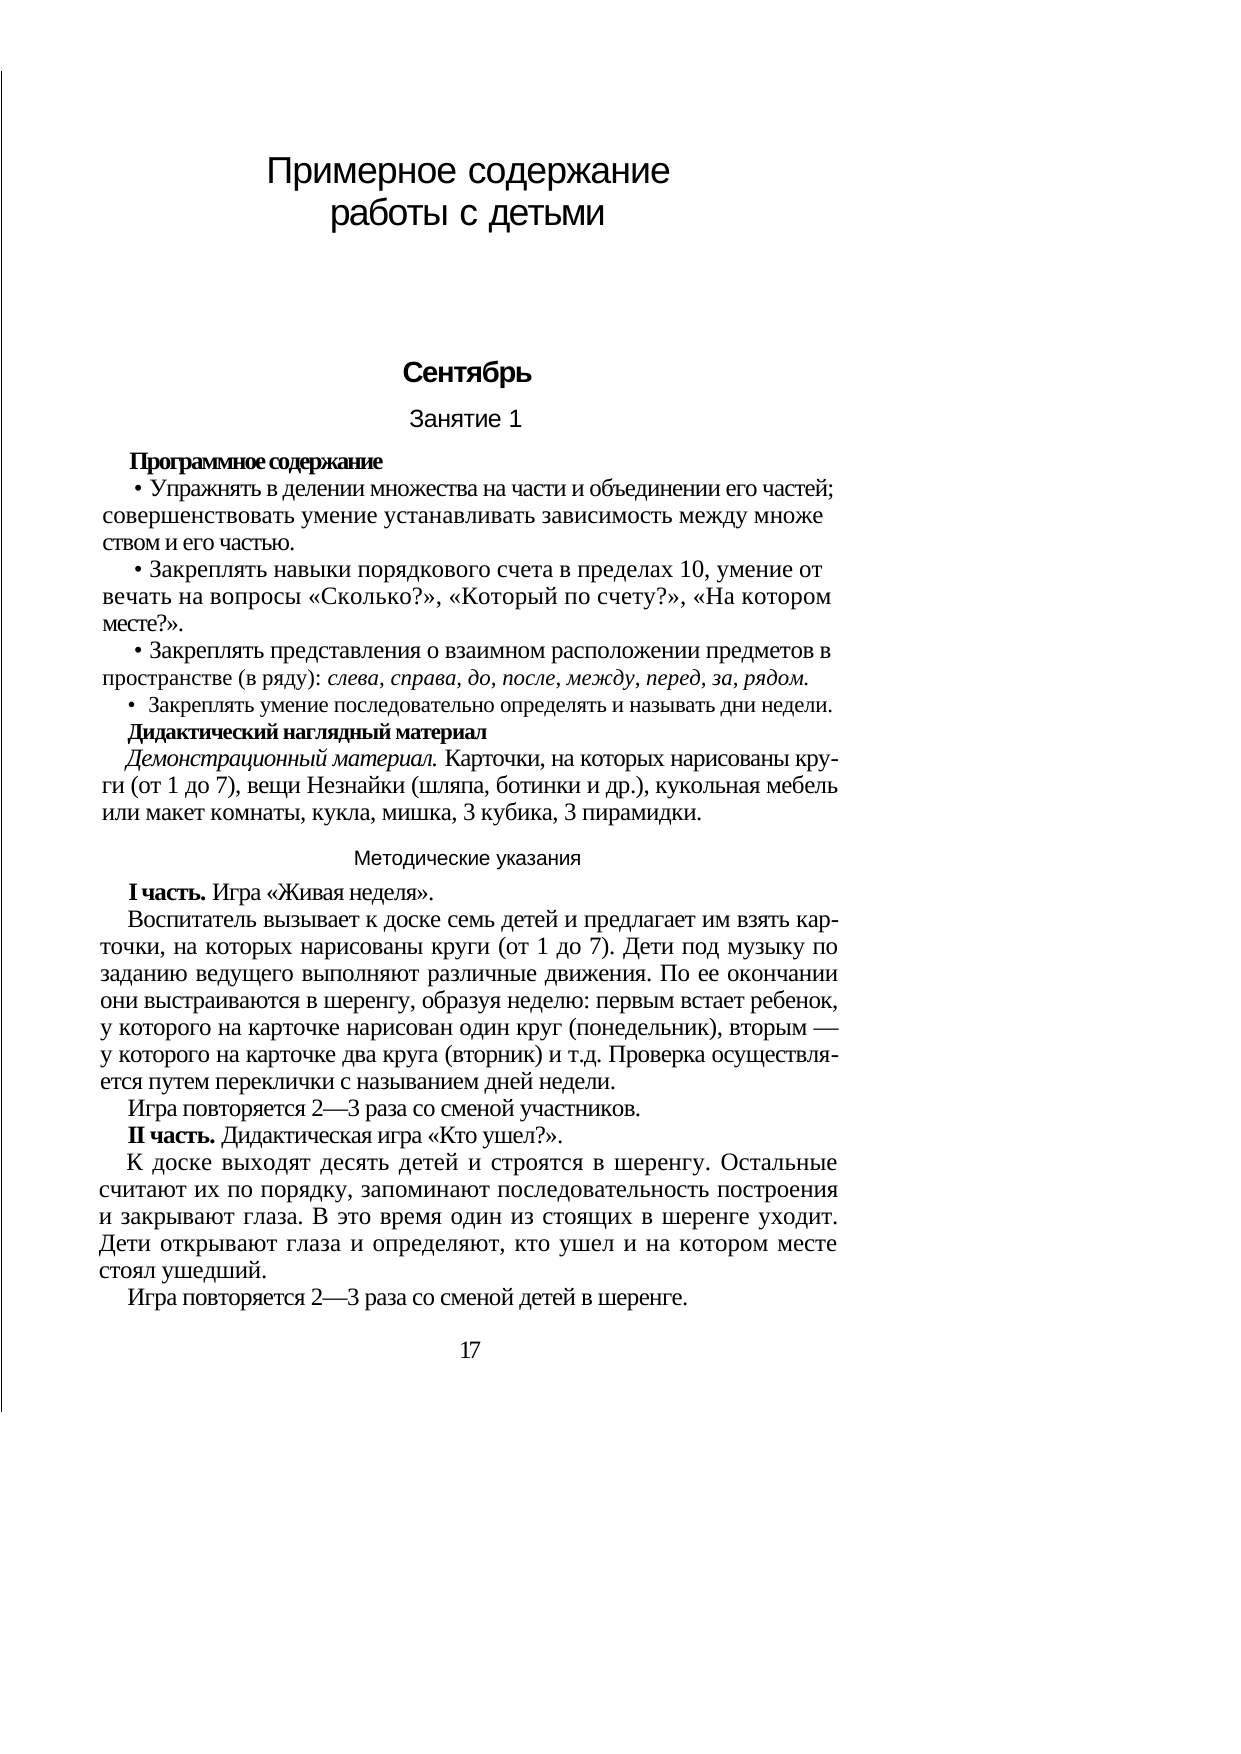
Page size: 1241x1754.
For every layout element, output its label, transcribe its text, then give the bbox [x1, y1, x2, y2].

text Методические указания [98, 846, 836, 869]
text I часть. Игра «Живая неделя». [128, 879, 839, 906]
text Примерное содержание работы с детьми [265, 150, 672, 234]
text Демонстрационный материал. Карточки, на которых нарисованы круги (от 1 до 7), вещи Незнайки (шляпа, ботинки и др.), кукольная мебель или макет комнаты, кукла, мишка, 3 кубика, 3 пирамидки. [102, 744, 839, 826]
list Закреплять представления о взаимном расположении предметов в пространстве (в ряду): слева, справа, до, после, между, перед, за, рядом. [102, 637, 839, 691]
text Игра повторяется 2—3 раза со сменой детей в шеренге. [127, 1284, 839, 1311]
list Закреплять навыки порядкового счета в пределах 10, умение от вечать на вопросы «Сколько?», «Который по счету?», «На котором месте?». [102, 556, 839, 637]
text 17 [104, 1335, 839, 1364]
text • Закреплять умение последовательно определять и называть дни недели. Дидактический наглядный материал [127, 691, 839, 744]
text Воспитатель вызывает к доске семь детей и предлагает им взять карточки, на которых нарисованы круги (от 1 до 7). Дети под музыку по заданию ведущего выполняют различные движения. По ее окончании они выстраиваются в шеренгу, образуя неделю: первым встает ребенок, у которого на карточке нарисован один круг (понедельник), вторым — у которого на карточке два круга (вторник) и т.д. Проверка осуществляется путем переклички с называнием дней недели. [100, 906, 839, 1095]
text Занятие 1 [98, 404, 833, 433]
text К доске выходят десять детей и строятся в шеренгу. Остальные считают их по порядку, запоминают последовательность построения и закрывают глаза. В это время один из стоящих в шеренге уходит. Дети открывают глаза и определяют, кто ушел и на котором месте стоял ушедший. [98, 1149, 839, 1284]
text Сентябрь [98, 355, 838, 388]
text Программное содержание [129, 448, 839, 475]
text Игра повторяется 2—3 раза со сменой участников. [127, 1095, 839, 1122]
text II часть. Дидактическая игра «Кто ушел?». [127, 1122, 839, 1149]
list Упражнять в делении множества на части и объединении его частей; совершенствовать умение устанавливать зависимость между множе ством и его частью. [102, 475, 839, 556]
